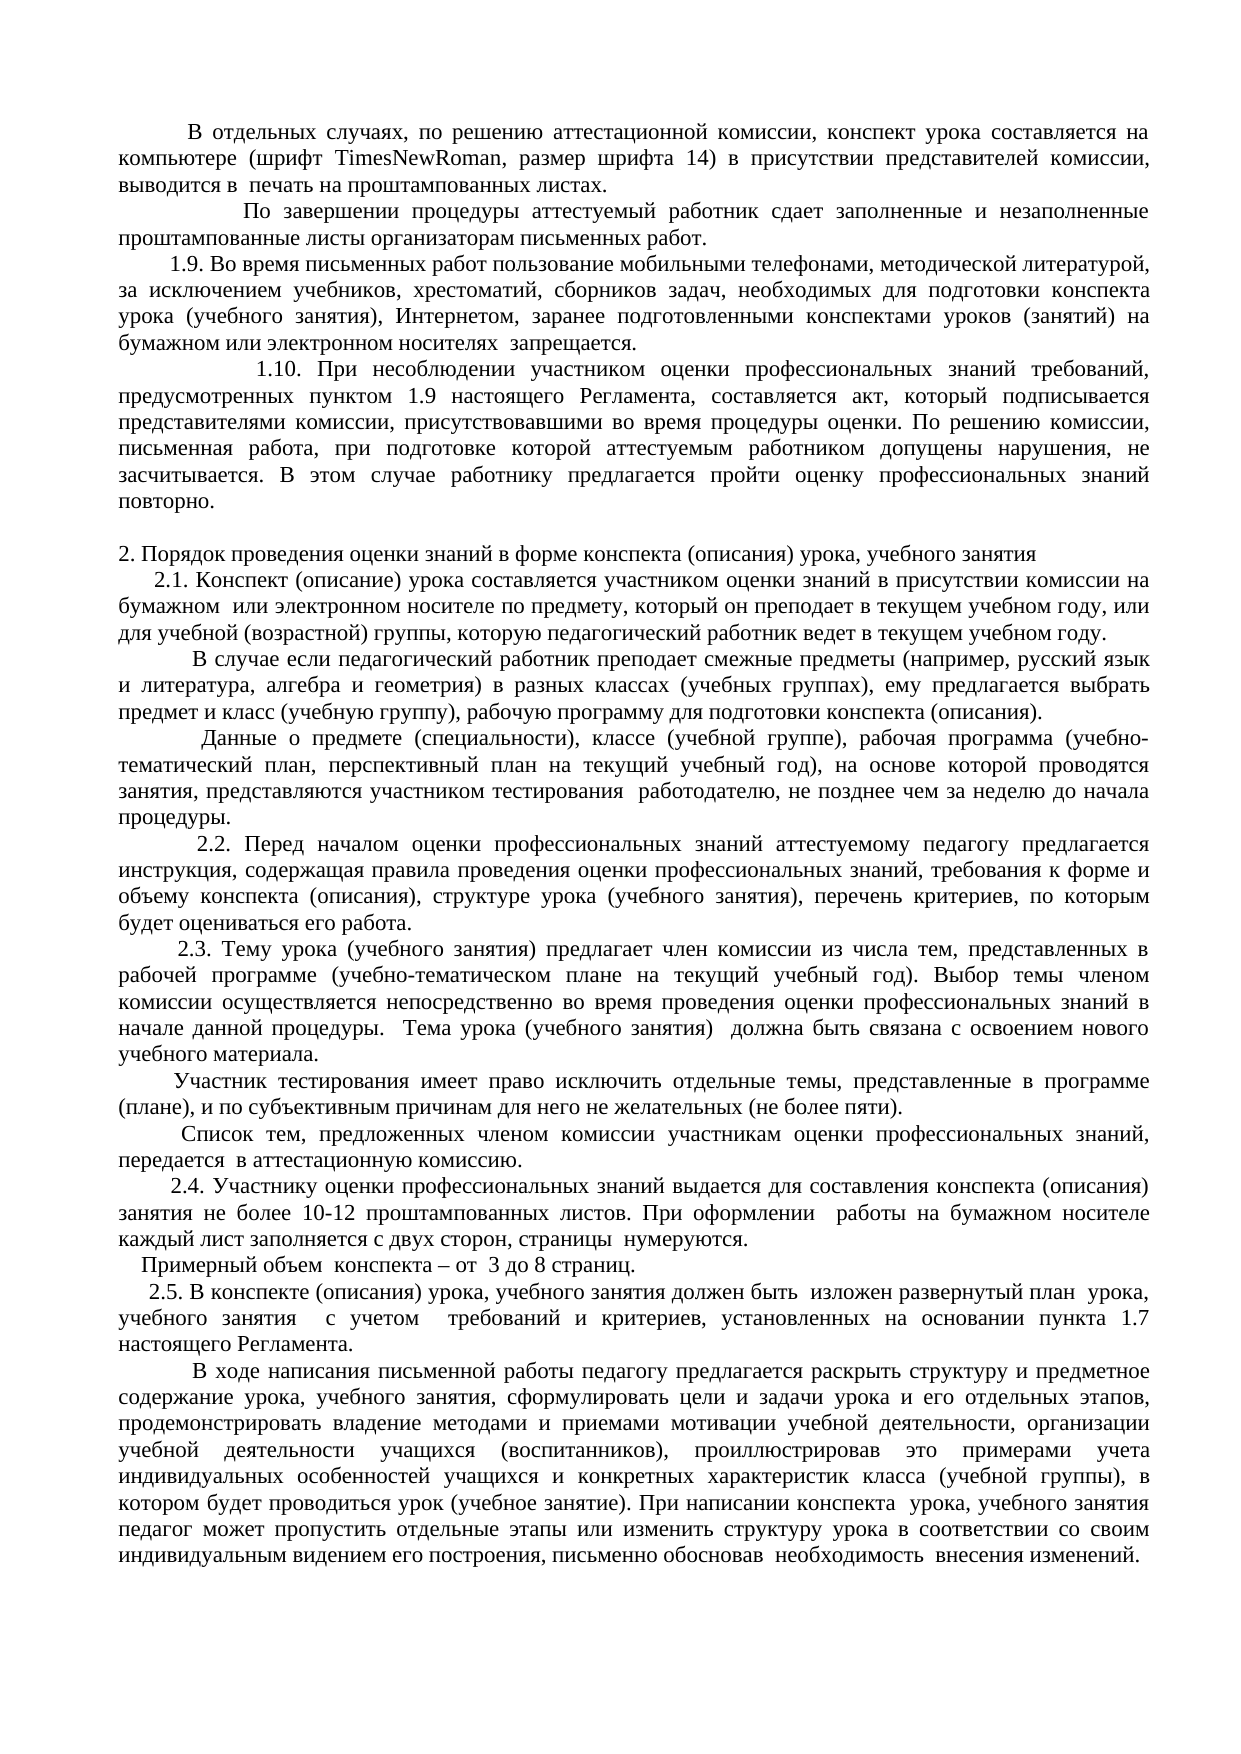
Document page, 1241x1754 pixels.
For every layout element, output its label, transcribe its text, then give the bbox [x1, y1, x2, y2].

text В ходе написания письменной работы педагогу предлагается раскрыть структуру и предметное содержание урока, учебного занятия, сформулировать цели и задачи урока и его отдельных этапов, продемонстрировать владение методами и приемами мотивации учебной деятельности, организации учебной деятельности учащихся (воспитанников), проиллюстрировав это примерами учета индивидуальных особенностей учащихся и конкретных характеристик класса (учебной группы), в котором будет проводиться урок (учебное занятие). При написании конспекта урока, учебного занятия педагог может пропустить отдельные этапы или изменить структуру урока в соответствии со своим индивидуальным видением его построения, письменно обосновав необходимость внесения изменений. [118, 1357, 1152, 1568]
text Примерный объем конспекта – от 3 до 8 страниц. [118, 1251, 1152, 1278]
text 2.3. Тему урока (учебного занятия) предлагает член комиссии из числа тем, представленных в рабочей программе (учебно-тематическом плане на текущий учебный год). Выбор темы членом комиссии осуществляется непосредственно во время проведения оценки профессиональных знаний в начале данной процедуры. Тема урока (учебного занятия) должна быть связана с освоением нового учебного материала. [118, 935, 1152, 1067]
text Участник тестирования имеет право исключить отдельные темы, представленные в программе (плане), и по субъективным причинам для него не желательных (не более пяти). [118, 1067, 1152, 1119]
text В отдельных случаях, по решению аттестационной комиссии, конспект урока составляется на компьютере (шрифт TimesNewRoman, размер шрифта 14) в присутствии представителей комиссии, выводится в печать на проштампованных листах. [118, 118, 1152, 197]
text 2.2. Перед началом оценки профессиональных знаний аттестуемому педагогу предлагается инструкция, содержащая правила проведения оценки профессиональных знаний, требования к форме и объему конспекта (описания), структуре урока (учебного занятия), перечень критериев, по которым будет оцениваться его работа. [118, 830, 1152, 935]
text Список тем, предложенных членом комиссии участникам оценки профессиональных знаний, передается в аттестационную комиссию. [118, 1119, 1152, 1172]
text 1.10. При несоблюдении участником оценки профессиональных знаний требований, предусмотренных пунктом 1.9 настоящего Регламента, составляется акт, который подписывается представителями комиссии, присутствовавшими во время процедуры оценки. По решению комиссии, письменная работа, при подготовке которой аттестуемым работником допущены нарушения, не засчитывается. В этом случае работнику предлагается пройти оценку профессиональных знаний повторно. [118, 355, 1152, 513]
text 2. Порядок проведения оценки знаний в форме конспекта (описания) урока, учебного занятия [118, 540, 1152, 566]
text 2.5. В конспекте (описания) урока, учебного занятия должен быть изложен развернутый план урока, учебного занятия с учетом требований и критериев, установленных на основании пункта 1.7 настоящего Регламента. [118, 1278, 1152, 1357]
text По завершении процедуры аттестуемый работник сдает заполненные и незаполненные проштампованные листы организаторам письменных работ. [118, 197, 1152, 250]
text 1.9. Во время письменных работ пользование мобильными телефонами, методической литературой, за исключением учебников, хрестоматий, сборников задач, необходимых для подготовки конспекта урока (учебного занятия), Интернетом, заранее подготовленными конспектами уроков (занятий) на бумажном или электронном носителях запрещается. [118, 250, 1152, 355]
text В случае если педагогический работник преподает смежные предметы (например, русский язык и литература, алгебра и геометрия) в разных классах (учебных группах), ему предлагается выбрать предмет и класс (учебную группу), рабочую программу для подготовки конспекта (описания). [118, 645, 1152, 724]
text Данные о предмете (специальности), классе (учебной группе), рабочая программа (учебно-тематический план, перспективный план на текущий учебный год), на основе которой проводятся занятия, представляются участником тестирования работодателю, не позднее чем за неделю до начала процедуры. [118, 724, 1152, 830]
text 2.4. Участнику оценки профессиональных знаний выдается для составления конспекта (описания) занятия не более 10-12 проштампованных листов. При оформлении работы на бумажном носителе каждый лист заполняется с двух сторон, страницы нумеруются. [118, 1172, 1152, 1251]
text 2.1. Конспект (описание) урока составляется участником оценки знаний в присутствии комиссии на бумажном или электронном носителе по предмету, который он преподает в текущем учебном году, или для учебной (возрастной) группы, которую педагогический работник ведет в текущем учебном году. [118, 566, 1152, 645]
